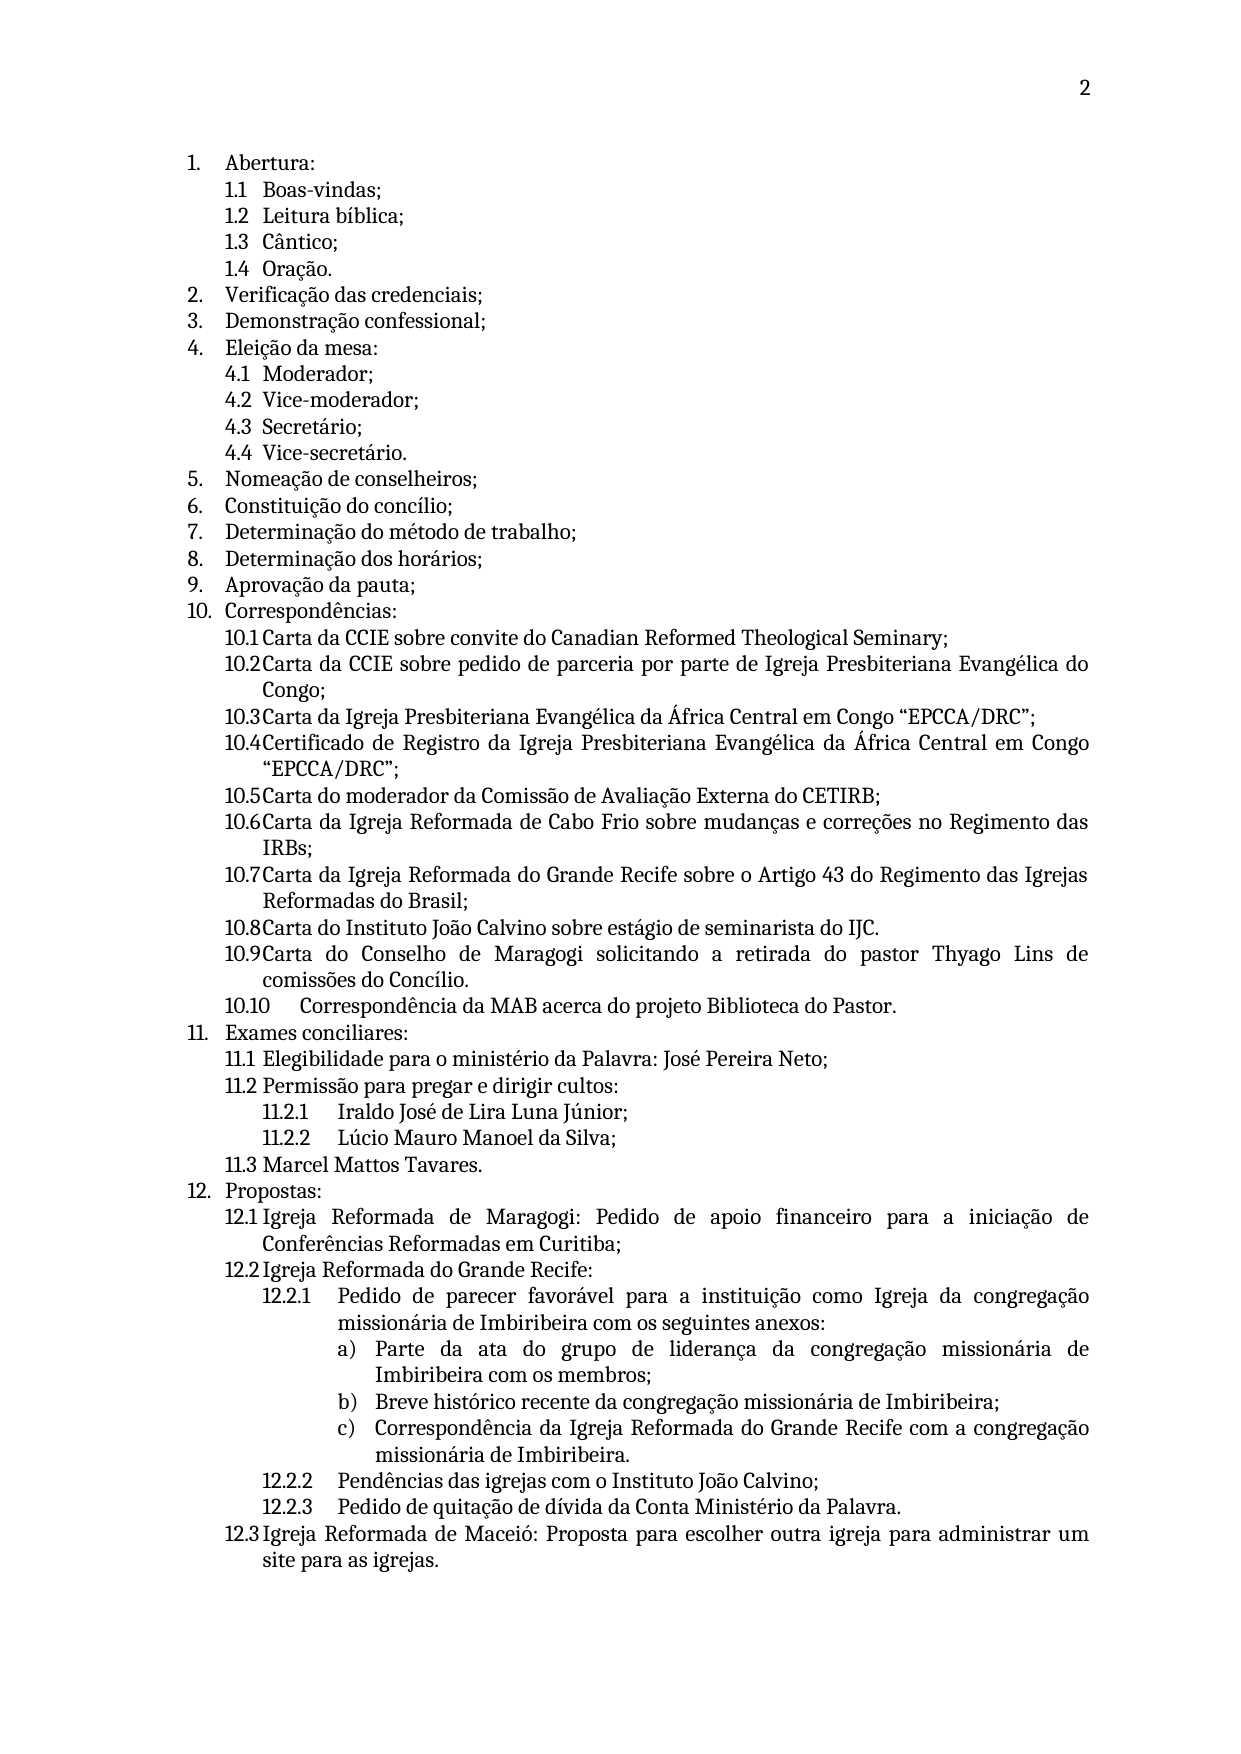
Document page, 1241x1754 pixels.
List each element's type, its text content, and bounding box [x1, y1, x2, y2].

list Carta da CCIE sobre pedido de parceria por parte de Igreja Presbiteriana Evangélica do Congo; [225, 651, 1090, 703]
list Elegibilidade para o ministério da Palavra: José Pereira Neto; [225, 1046, 1090, 1072]
list Exames conciliares: [187, 1020, 1090, 1046]
list Leitura bíblica; [225, 203, 1090, 229]
list Pedido de parecer favorável para a instituição como Igreja da congregação missionária de Imbiribeira com os seguintes anexos: [262, 1283, 1090, 1336]
list Lúcio Mauro Manoel da Silva; [262, 1125, 1090, 1151]
list Marcel Mattos Tavares. [225, 1151, 1090, 1178]
list Moderador; [225, 361, 1090, 387]
list Carta do Instituto João Calvino sobre estágio de seminarista do IJC. [225, 914, 1090, 941]
list Vice-secretário. [225, 440, 1090, 466]
list Secretário; [225, 413, 1090, 440]
list Constituição do concílio; [187, 493, 1090, 519]
list Verificação das credenciais; [187, 282, 1090, 308]
list Aprovação da pauta; [187, 572, 1090, 598]
list Pendências das igrejas com o Instituto João Calvino; [262, 1468, 1090, 1494]
list Igreja Reformada de Maceió: Proposta para escolher outra igreja para administrar um site para as igrejas. [225, 1520, 1090, 1573]
list Nomeação de conselheiros; [187, 466, 1090, 493]
list Igreja Reformada de Maragogi: Pedido de apoio financeiro para a iniciação de Conferências Reformadas em Curitiba; [225, 1204, 1090, 1257]
list Carta da Igreja Presbiteriana Evangélica da África Central em Congo “EPCCA/DRC”; [225, 703, 1090, 730]
list Demonstração confessional; [187, 308, 1090, 334]
list Carta do moderador da Comissão de Avaliação Externa do CETIRB; [225, 782, 1090, 809]
list Parte da ata do grupo de liderança da congregação missionária de Imbiribeira com os membros; [337, 1336, 1090, 1389]
list Correspondências: [187, 598, 1090, 624]
list Pedido de quitação de dívida da Conta Ministério da Palavra. [262, 1494, 1090, 1520]
list Determinação do método de trabalho; [187, 519, 1090, 545]
list Breve histórico recente da congregação missionária de Imbiribeira; [337, 1389, 1090, 1415]
list Carta da Igreja Reformada de Cabo Frio sobre mudanças e correções no Regimento das IRBs; [225, 809, 1090, 862]
list Vice-moderador; [225, 387, 1090, 413]
list Certificado de Registro da Igreja Presbiteriana Evangélica da África Central em Congo “EPCCA/DRC”; [225, 730, 1090, 782]
list Iraldo José de Lira Luna Júnior; [262, 1099, 1090, 1125]
list Carta da Igreja Reformada do Grande Recife sobre o Artigo 43 do Regimento das Igrejas Reformadas do Brasil; [225, 862, 1090, 914]
list Cântico; [225, 229, 1090, 255]
list Correspondência da Igreja Reformada do Grande Recife com a congregação missionária de Imbiribeira. [337, 1415, 1090, 1468]
list Carta do Conselho de Maragogi solicitando a retirada do pastor Thyago Lins de comissões do Concílio. [225, 941, 1090, 993]
list Carta da CCIE sobre convite do Canadian Reformed Theological Seminary; [225, 624, 1090, 651]
list Boas-vindas; [225, 176, 1090, 203]
list Permissão para pregar e dirigir cultos: [225, 1072, 1090, 1099]
list Eleição da mesa: [187, 334, 1090, 361]
list Abertura: [187, 150, 1090, 176]
list Igreja Reformada do Grande Recife: [225, 1257, 1090, 1283]
list Determinação dos horários; [187, 545, 1090, 572]
list Propostas: [187, 1178, 1090, 1204]
list Oração. [225, 255, 1090, 282]
list Correspondência da MAB acerca do projeto Biblioteca do Pastor. [225, 993, 1090, 1020]
